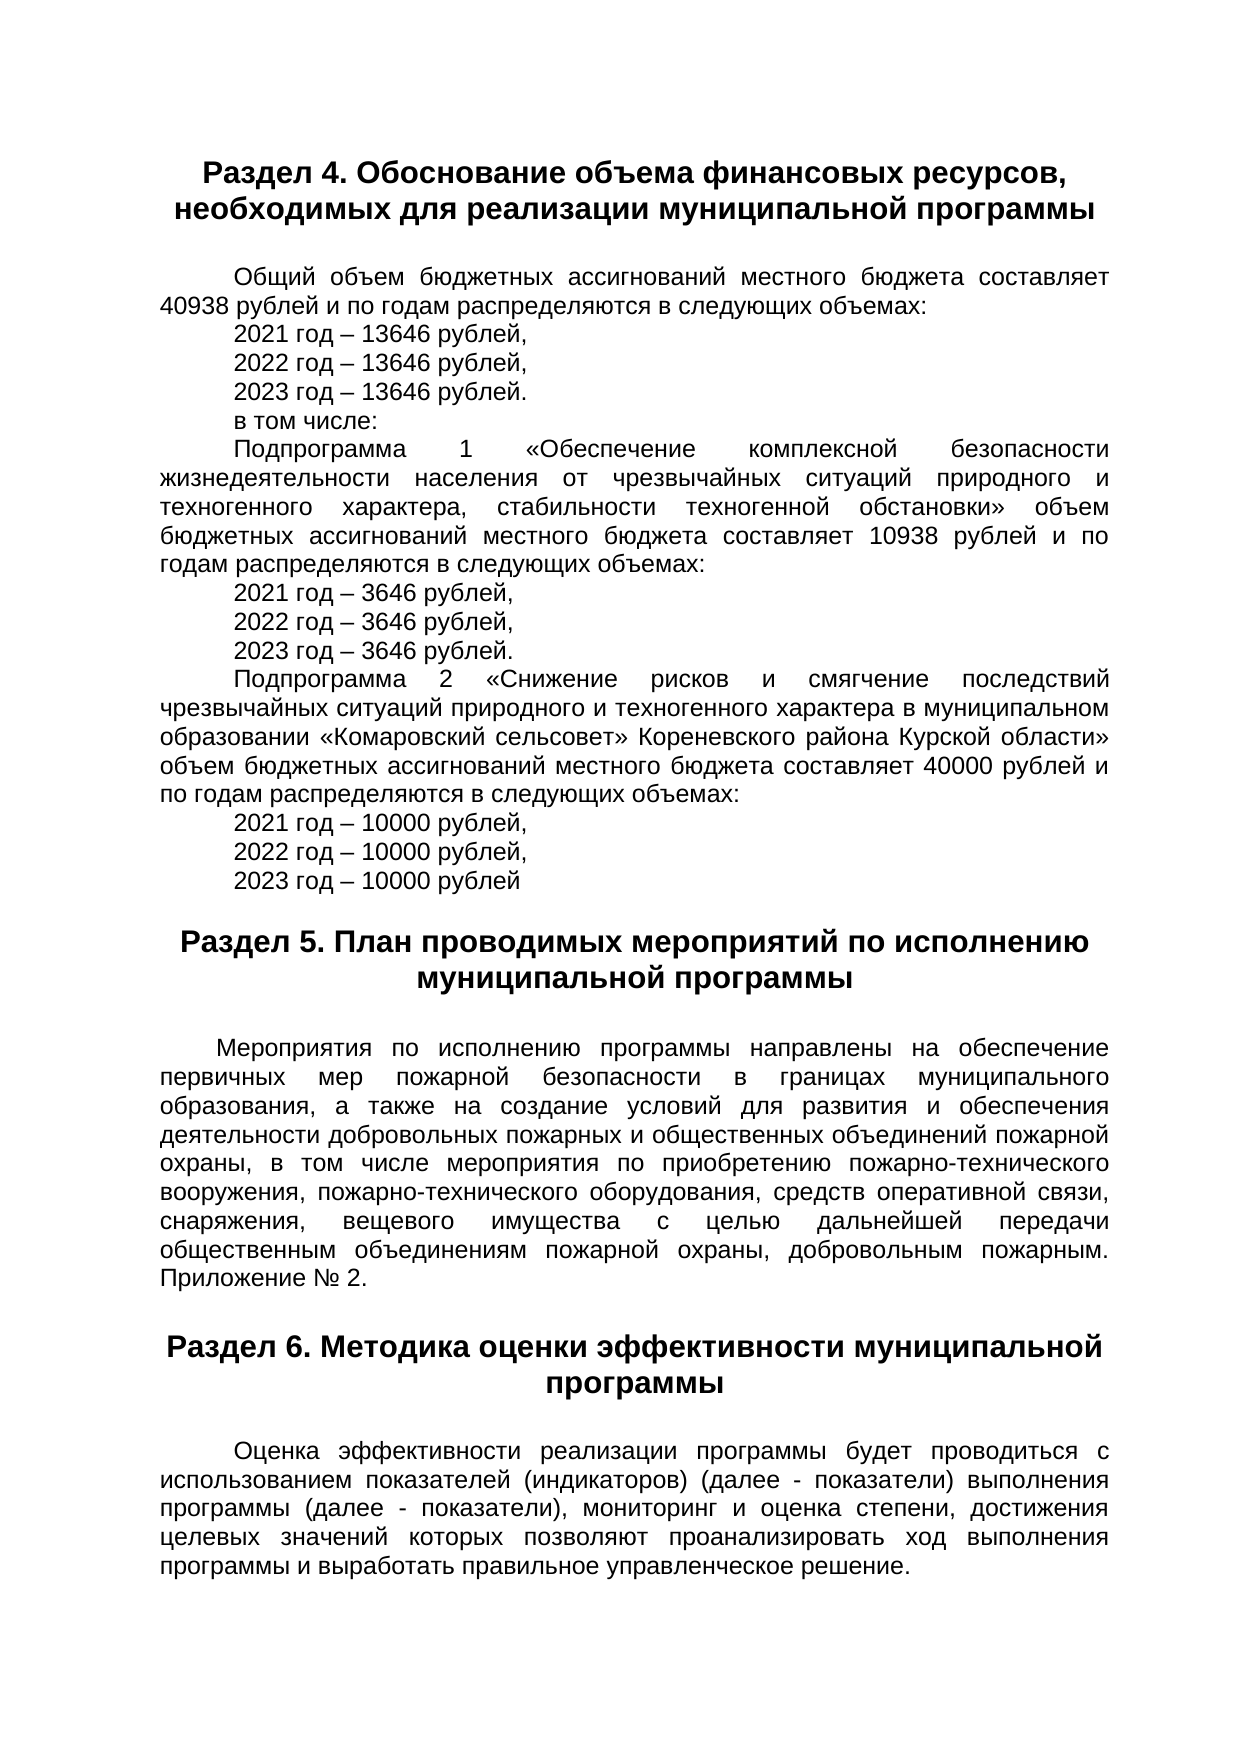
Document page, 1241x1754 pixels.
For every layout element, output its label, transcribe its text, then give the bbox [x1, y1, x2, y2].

text 2023 год – 3646 рублей. [159, 636, 1110, 664]
text Общий объем бюджетных ассигнований местного бюджета составляет 40938 рублей и по годам распределяются в следующих объемах: [159, 262, 1110, 319]
text 2021 год – 10000 рублей, [159, 808, 1110, 837]
text Раздел 5. План проводимых мероприятий по исполнению муниципальной программы [159, 923, 1110, 995]
text 2022 год – 3646 рублей, [159, 607, 1110, 636]
text 2021 год – 13646 рублей, [159, 319, 1110, 348]
text Оценка эффективности реализации программы будет проводиться с использованием показателей (индикаторов) (далее - показатели) выполнения программы (далее - показатели), мониторинг и оценка степени, достижения целевых значений которых позволяют проанализировать ход выполнения программы и выработать правильное управленческое решение. [159, 1436, 1110, 1580]
text Подпрограмма 2 «Снижение рисков и смягчение последствий чрезвычайных ситуаций природного и техногенного характера в муниципальном образовании «Комаровский сельсовет» Кореневского района Курской области» объем бюджетных ассигнований местного бюджета составляет 40000 рублей и по годам распределяются в следующих объемах: [159, 664, 1110, 808]
text в том числе: [159, 406, 1110, 434]
text Подпрограмма 1 «Обеспечение комплексной безопасности жизнедеятельности населения от чрезвычайных ситуаций природного и техногенного характера, стабильности техногенной обстановки» объем бюджетных ассигнований местного бюджета составляет 10938 рублей и по годам распределяются в следующих объемах: [159, 434, 1110, 578]
text 2022 год – 10000 рублей, [159, 837, 1110, 866]
text 2021 год – 3646 рублей, [159, 578, 1110, 607]
text Мероприятия по исполнению программы направлены на обеспечение первичных мер пожарной безопасности в границах муниципального образования, а также на создание условий для развития и обеспечения деятельности добровольных пожарных и общественных объединений пожарной охраны, в том числе мероприятия по приобретению пожарно-технического вооружения, пожарно-технического оборудования, средств оперативной связи, снаряжения, вещевого имущества с целью дальнейшей передачи общественным объединениям пожарной охраны, добровольным пожарным. Приложение № 2. [159, 1033, 1110, 1292]
text 2022 год – 13646 рублей, [159, 348, 1110, 377]
text 2023 год – 10000 рублей [159, 866, 1110, 894]
text Раздел 6. Методика оценки эффективности муниципальной программы [159, 1328, 1110, 1400]
text 2023 год – 13646 рублей. [159, 377, 1110, 406]
text Раздел 4. Обоснование объема финансовых ресурсов, необходимых для реализации муниципальной программы [159, 154, 1110, 226]
